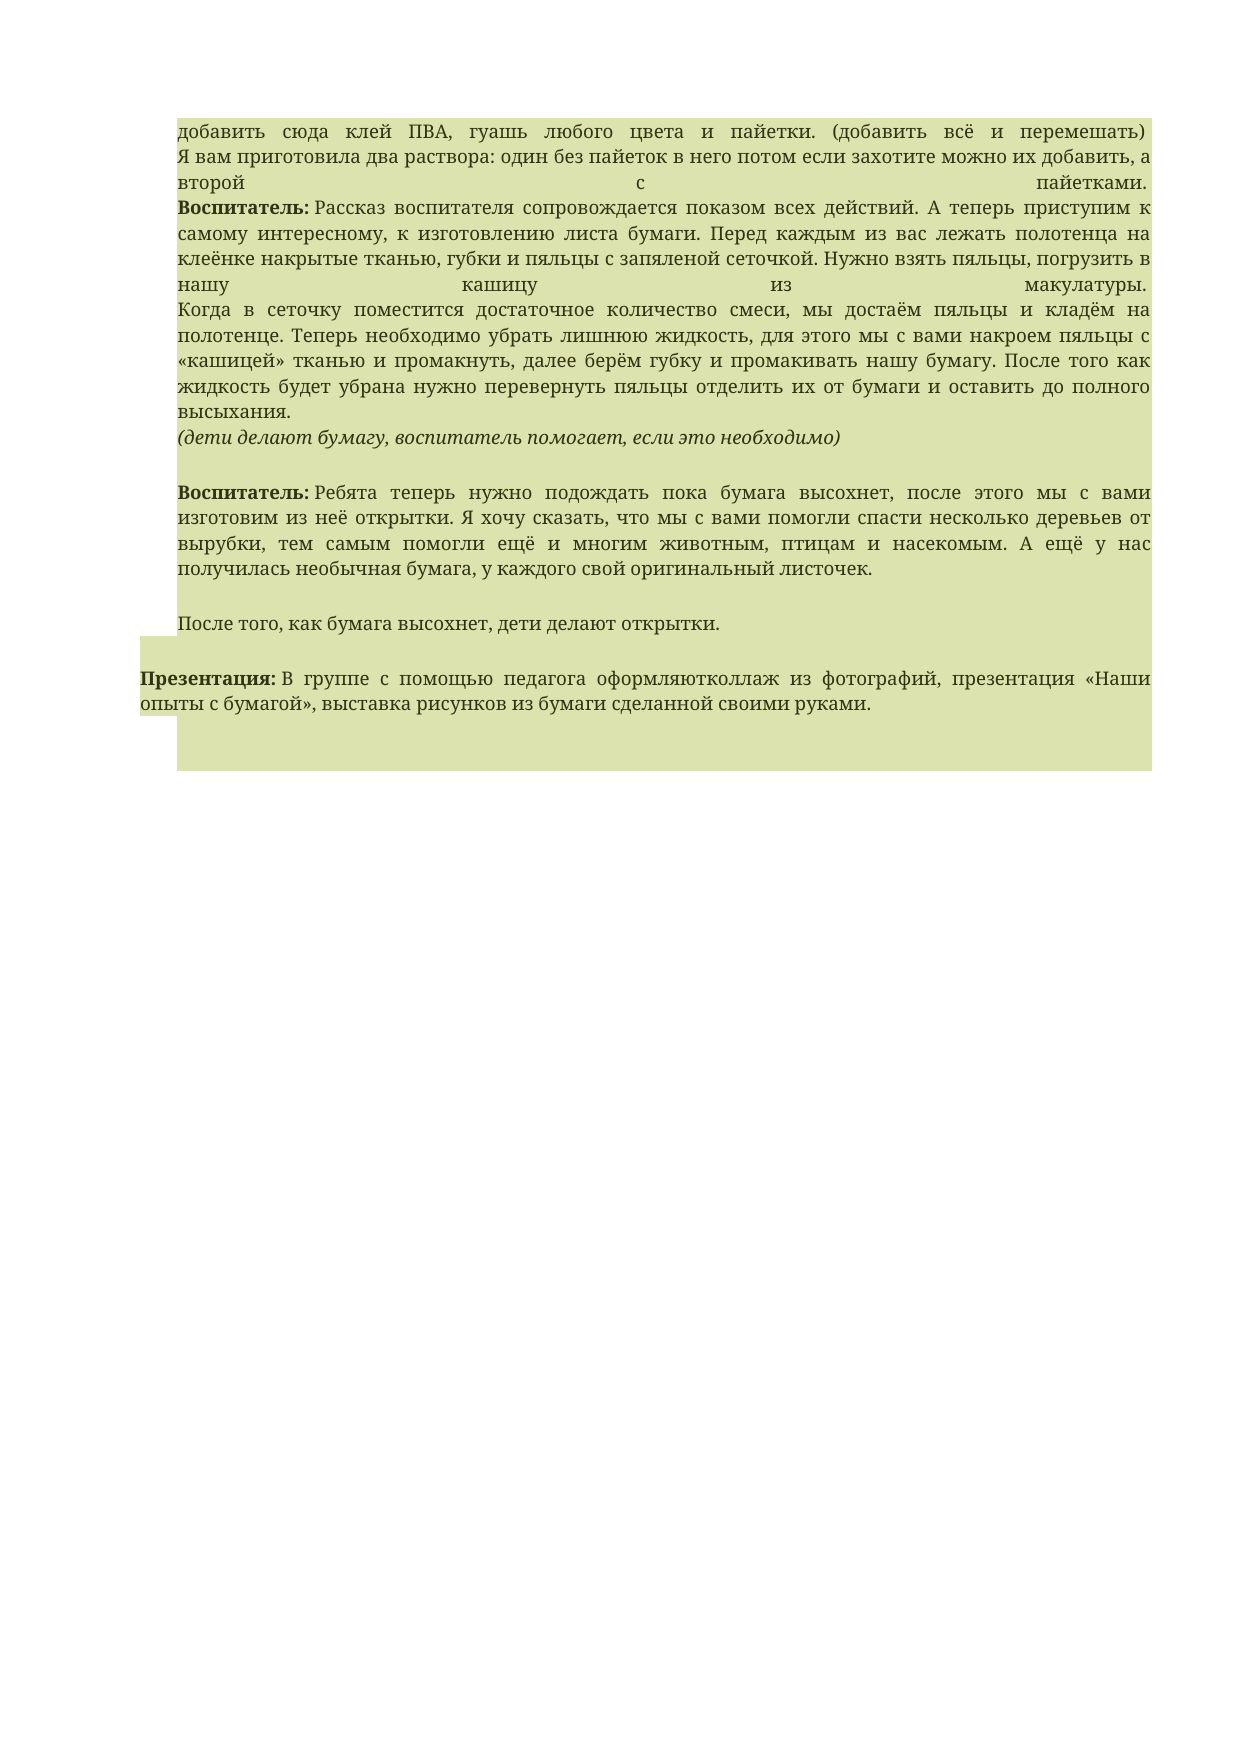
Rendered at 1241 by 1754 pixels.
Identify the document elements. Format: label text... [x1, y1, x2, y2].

text После того, как бумага высохнет, дети делают открытки. [177, 610, 1152, 636]
text Воспитатель: Ребята теперь нужно подождать пока бумага высохнет, после этого мы с вами изготовим из неё открытки. Я хочу сказать, что мы с вами помогли спасти несколько деревьев от вырубки, тем самым помогли ещё и многим животным, птицам и насекомым. А ещё у нас получилась необычная бумага, у каждого свой оригинальный листочек. [177, 479, 1152, 581]
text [177, 118, 1152, 450]
text Презентация: В группе с помощью педагога оформляютколлаж из фотографий, презентация «Наши опыты с бумагой», выставка рисунков из бумаги сделанной своими руками. [140, 665, 1152, 716]
